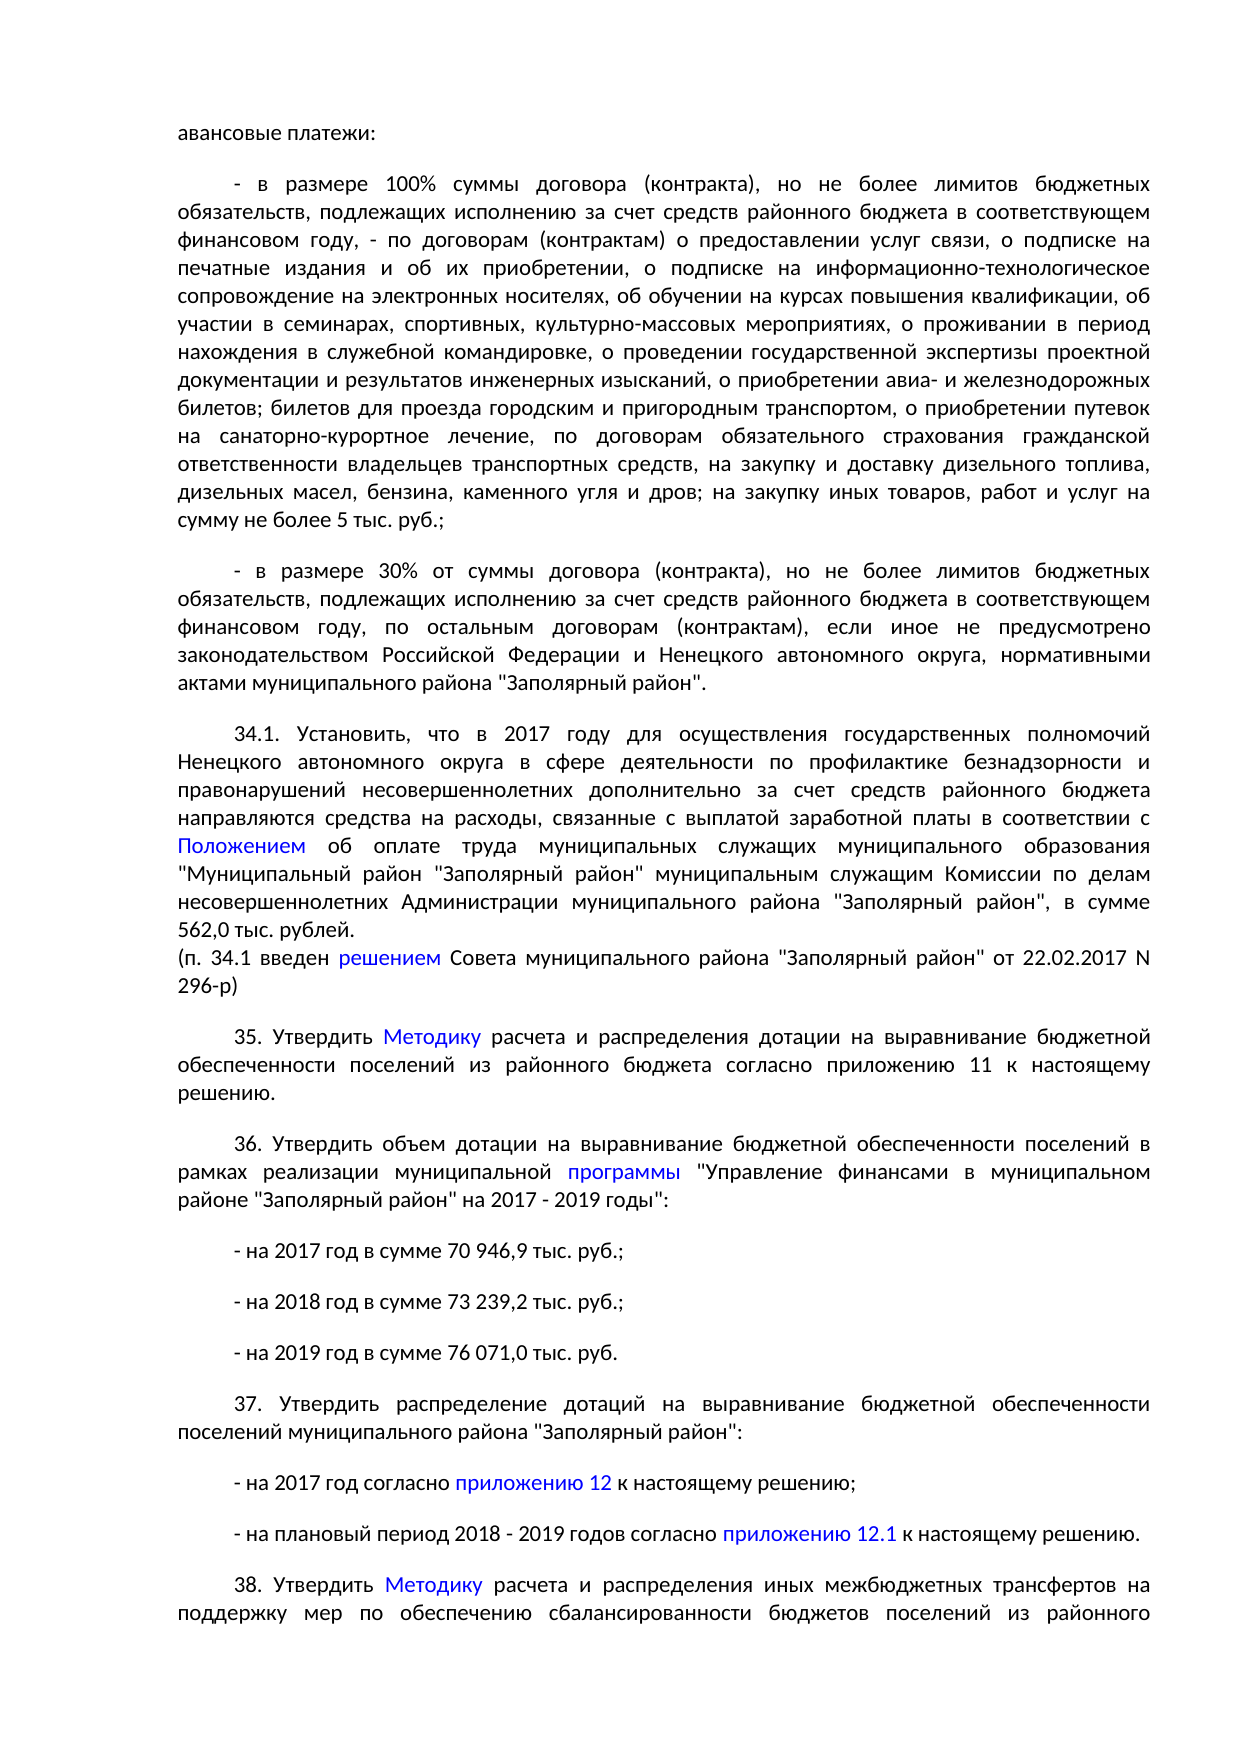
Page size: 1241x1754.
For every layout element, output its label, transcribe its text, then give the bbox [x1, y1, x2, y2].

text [177, 118, 1152, 146]
text 35. Утвердить Методику расчета и распределения дотации на выравнивание бюджетной обеспеченности поселений из районного бюджета согласно приложению 11 к настоящему решению. [177, 1022, 1152, 1106]
text - в размере 30% от суммы договора (контракта), но не более лимитов бюджетных обязательств, подлежащих исполнению за счет средств районного бюджета в соответствующем финансовом году, по остальным договорам (контрактам), если иное не предусмотрено законодательством Российской Федерации и Ненецкого автономного округа, нормативными актами муниципального района "Заполярный район". [177, 556, 1152, 696]
text 34.1. Установить, что в 2017 году для осуществления государственных полномочий Ненецкого автономного округа в сфере деятельности по профилактике безнадзорности и правонарушений несовершеннолетних дополнительно за счет средств районного бюджета направляются средства на расходы, связанные с выплатой заработной платы в соответствии с Положением об оплате труда муниципальных служащих муниципального образования "Муниципальный район "Заполярный район" муниципальным служащим Комиссии по делам несовершеннолетних Администрации муниципального района "Заполярный район", в сумме 562,0 тыс. рублей. [177, 719, 1152, 943]
text (п. 34.1 введен решением Совета муниципального района "Заполярный район" от 22.02.2017 N 296-р) [177, 943, 1152, 999]
text 36. Утвердить объем дотации на выравнивание бюджетной обеспеченности поселений в рамках реализации муниципальной программы "Управление финансами в муниципальном районе "Заполярный район" на 2017 - 2019 годы": [177, 1129, 1152, 1213]
text - на 2019 год в сумме 76 071,0 тыс. руб. [177, 1338, 1152, 1366]
text - на 2017 год в сумме 70 946,9 тыс. руб.; [177, 1236, 1152, 1264]
text - на 2017 год согласно приложению 12 к настоящему решению; [177, 1468, 1152, 1496]
text - на плановый период 2018 - 2019 годов согласно приложению 12.1 к настоящему решению. [177, 1519, 1152, 1547]
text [177, 1570, 1152, 1626]
text - в размере 100% суммы договора (контракта), но не более лимитов бюджетных обязательств, подлежащих исполнению за счет средств районного бюджета в соответствующем финансовом году, - по договорам (контрактам) о предоставлении услуг связи, о подписке на печатные издания и об их приобретении, о подписке на информационно-технологическое сопровождение на электронных носителях, об обучении на курсах повышения квалификации, об участии в семинарах, спортивных, культурно-массовых мероприятиях, о проживании в период нахождения в служебной командировке, о проведении государственной экспертизы проектной документации и результатов инженерных изысканий, о приобретении авиа- и железнодорожных билетов; билетов для проезда городским и пригородным транспортом, о приобретении путевок на санаторно-курортное лечение, по договорам обязательного страхования гражданской ответственности владельцев транспортных средств, на закупку и доставку дизельного топлива, дизельных масел, бензина, каменного угля и дров; на закупку иных товаров, работ и услуг на сумму не более 5 тыс. руб.; [177, 169, 1152, 533]
text - на 2018 год в сумме 73 239,2 тыс. руб.; [177, 1287, 1152, 1315]
text 37. Утвердить распределение дотаций на выравнивание бюджетной обеспеченности поселений муниципального района "Заполярный район": [177, 1389, 1152, 1445]
